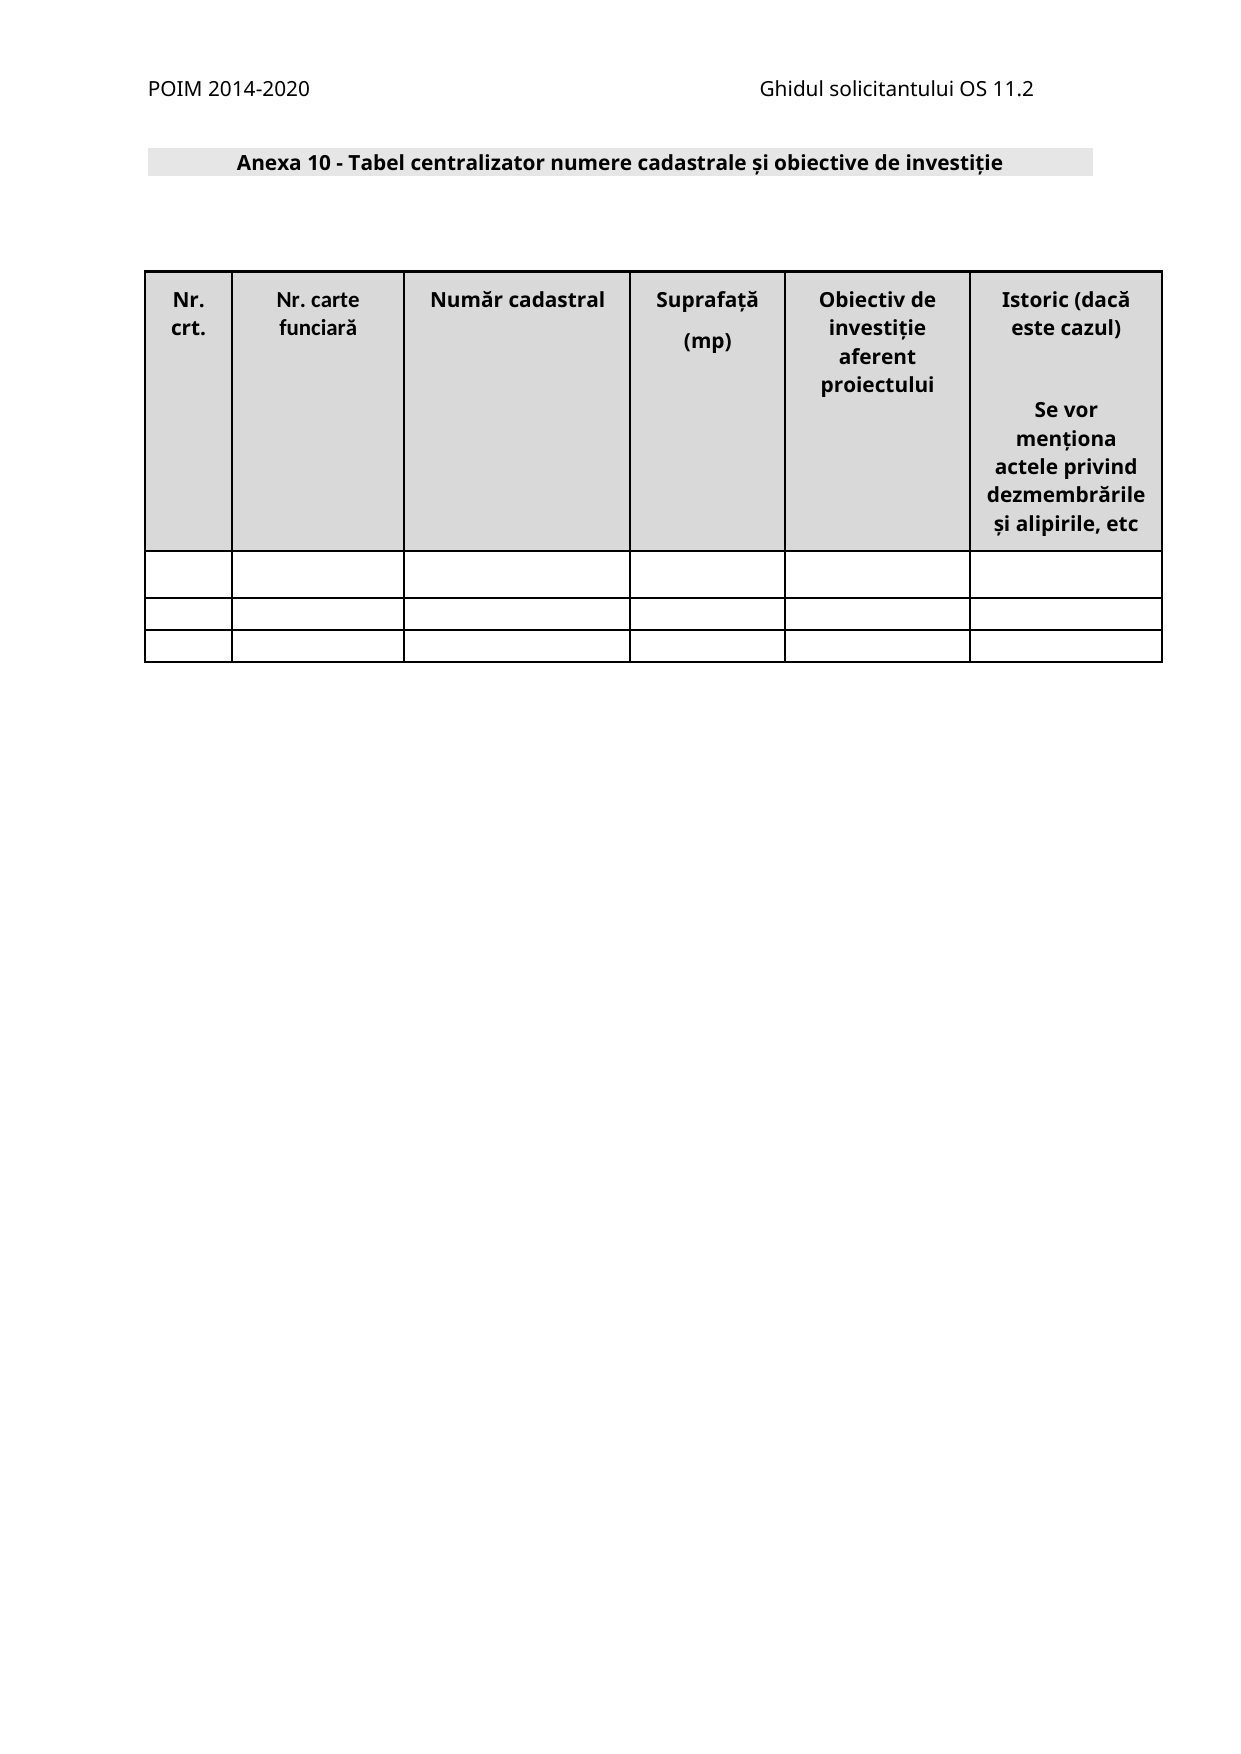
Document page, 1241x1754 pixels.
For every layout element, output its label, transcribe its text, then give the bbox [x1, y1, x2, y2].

table_cell [405, 552, 629, 597]
table_header Istoric (dacă este cazul) Se vor menţiona actele privind dezmembrările şi alipirile, etc [971, 273, 1161, 550]
table_cell [405, 631, 629, 661]
table_header Suprafaţă (mp) [631, 273, 784, 550]
table_cell [786, 599, 969, 629]
table_cell [971, 599, 1161, 629]
table_cell [786, 552, 969, 597]
table_cell [146, 552, 231, 597]
table_cell [786, 631, 969, 661]
table_header Obiectiv de investiţie aferent proiectului [786, 273, 969, 550]
table_cell [971, 631, 1161, 661]
table_header Nr. carte funciară [233, 273, 403, 550]
table_cell [631, 552, 784, 597]
table_header Nr. crt. [146, 273, 231, 550]
list Anexa 10 - Tabel centralizator numere cadastrale şi obiective de investiţie [148, 148, 1093, 176]
table_cell [631, 631, 784, 661]
table_cell [146, 631, 231, 661]
table_cell [146, 599, 231, 629]
table_cell [405, 599, 629, 629]
table_cell [233, 599, 403, 629]
table_header Număr cadastral [405, 273, 629, 550]
table_cell [971, 552, 1161, 597]
table_cell [233, 631, 403, 661]
table_cell [631, 599, 784, 629]
table_cell [233, 552, 403, 597]
